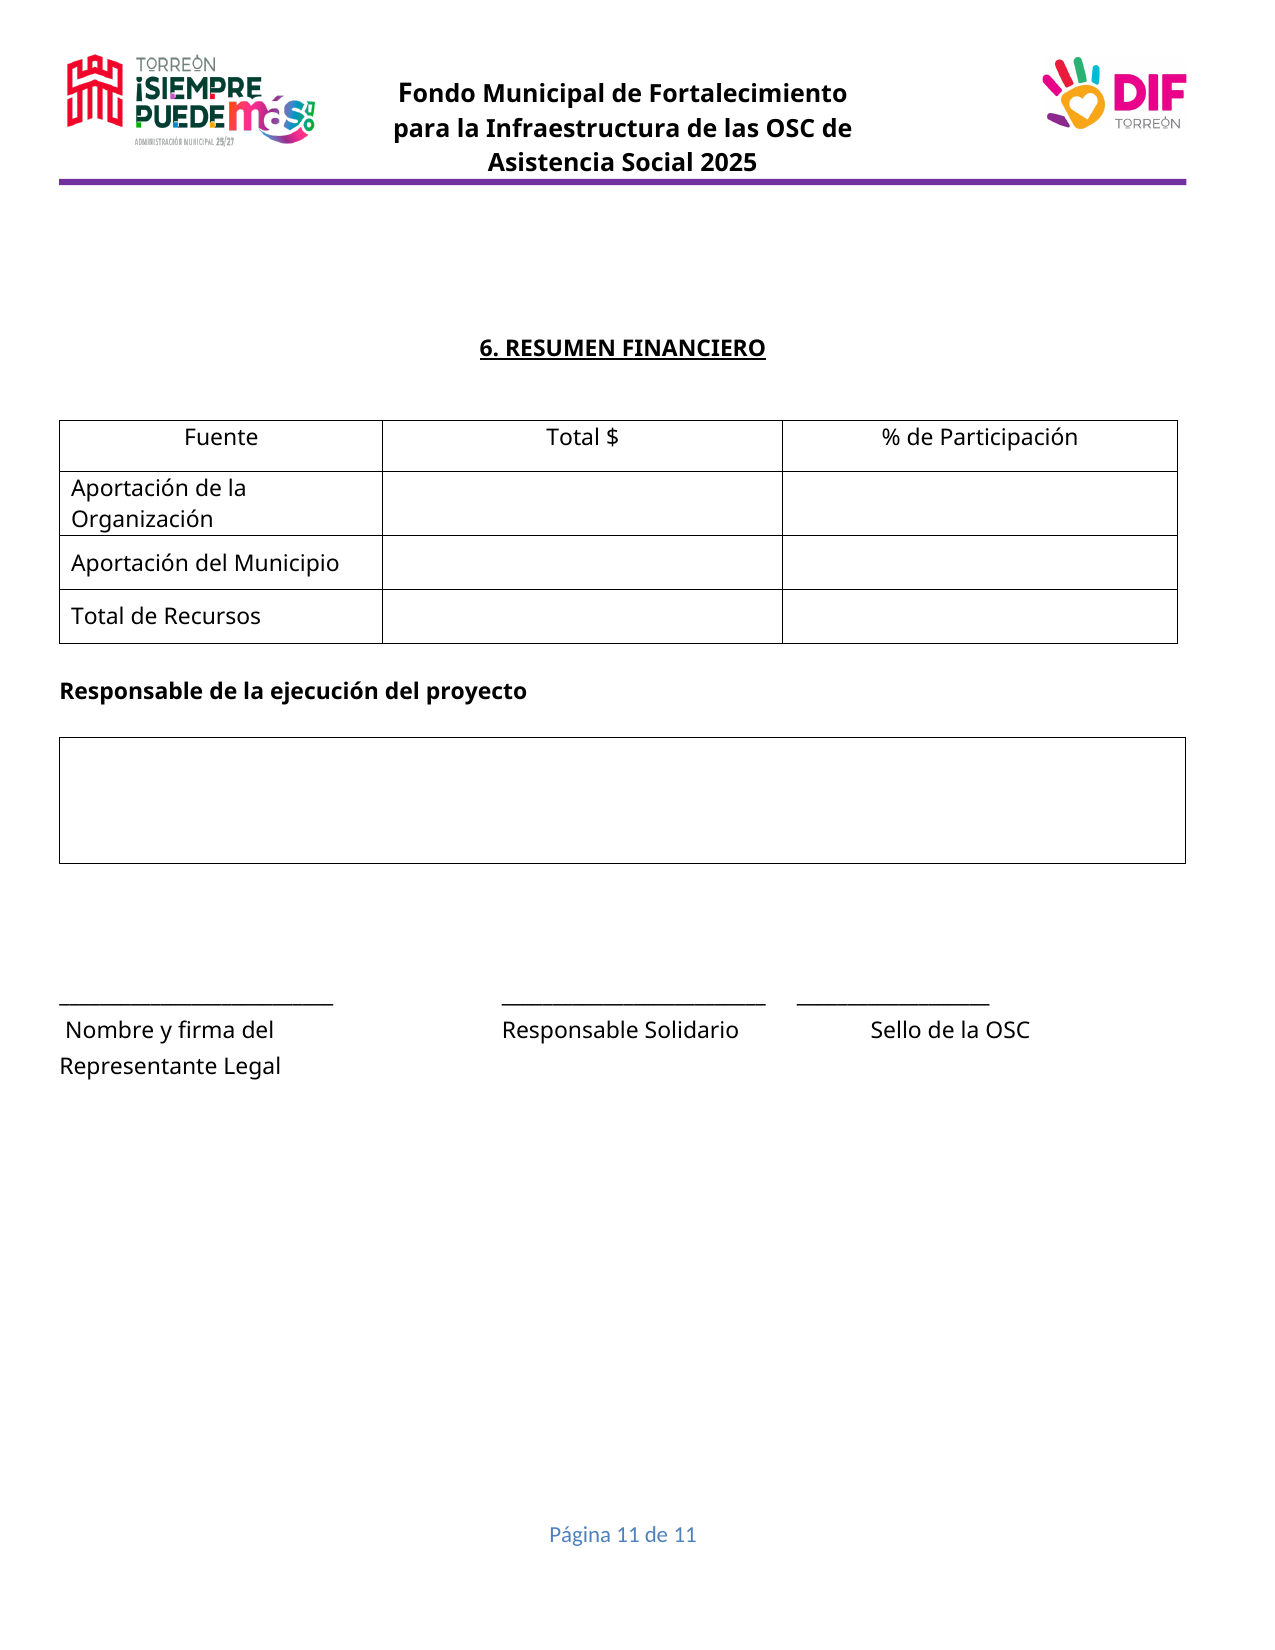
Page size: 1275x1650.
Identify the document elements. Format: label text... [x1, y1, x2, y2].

table_header Fuente [60, 421, 382, 471]
picture [67, 54, 315, 147]
table_cell [783, 536, 1177, 588]
text Representante Legal [59, 1050, 1186, 1081]
table_cell [383, 472, 782, 535]
text Nombre y firma del Responsable Solidario Sello de la OSC [59, 1014, 1186, 1045]
table_cell [383, 536, 782, 588]
table_cell Aportación de la Organización [60, 472, 382, 535]
table_cell Total de Recursos [60, 590, 382, 642]
table_cell [783, 590, 1177, 642]
text ___________________________ __________________________ ___________________ [59, 978, 1186, 1009]
table_cell [383, 590, 782, 642]
table_cell [783, 472, 1177, 535]
table_header [60, 738, 1185, 863]
table_header Total $ [383, 421, 782, 471]
table_header % de Participación [783, 421, 1177, 471]
table_cell Aportación del Municipio [60, 536, 382, 588]
text 6. RESUMEN FINANCIERO [59, 332, 1186, 363]
picture [1042, 57, 1187, 129]
text Responsable de la ejecución del proyecto [59, 675, 1186, 706]
